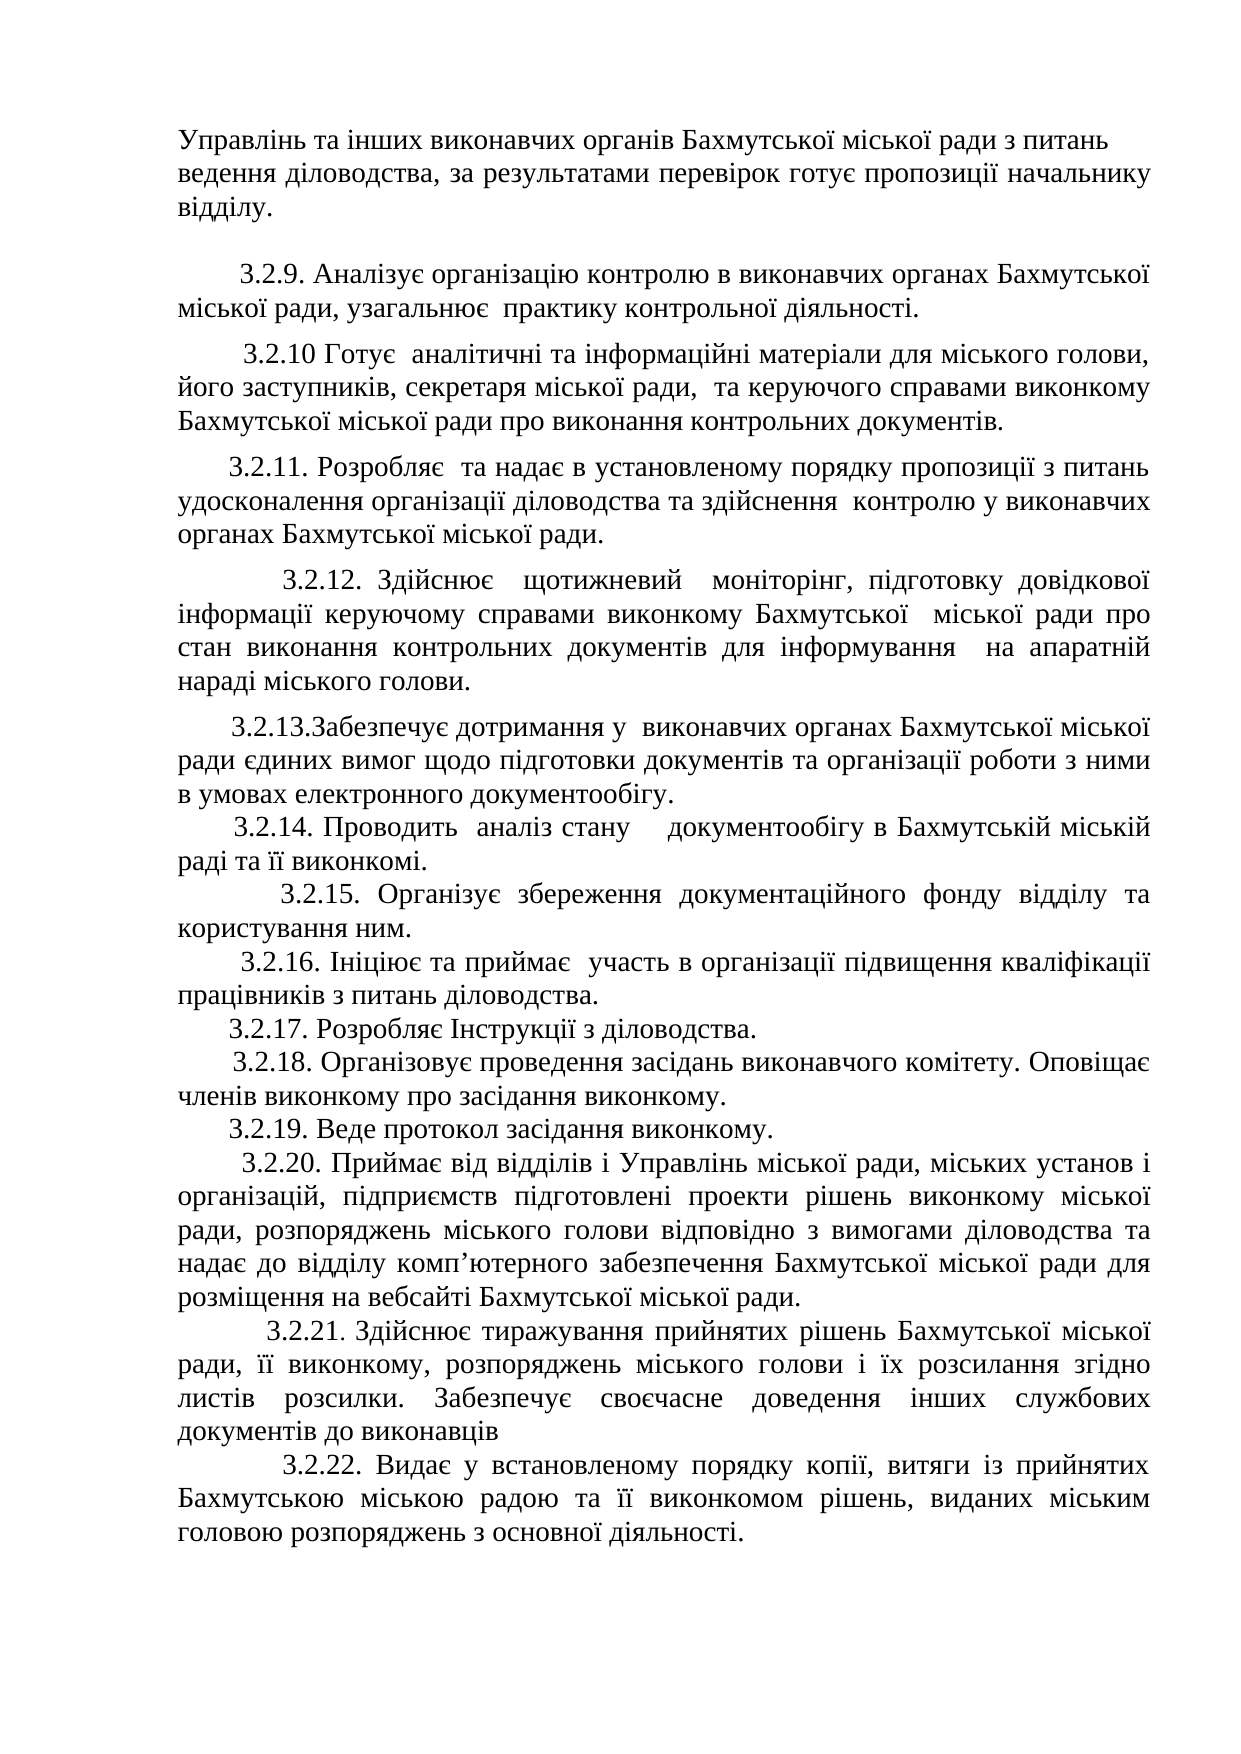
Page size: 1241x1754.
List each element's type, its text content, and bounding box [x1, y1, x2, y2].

text 3.2.14. Проводить аналіз стану документообігу в Бахмутській міській раді та її виконкомі. [177, 809, 1152, 877]
text Управлінь та інших виконавчих органів Бахмутської міської ради з питань [177, 122, 1152, 155]
text 3.2.9. Аналізує організацію контролю в виконавчих органах Бахмутської міської ради, узагальнює практику контрольної діяльності. [177, 256, 1152, 323]
text 3.2.22. Видає у встановленому порядку копії, витяги із прийнятих Бахмутською міською радою та її виконкомом рішень, виданих міським головою розпоряджень з основної діяльності. [177, 1447, 1152, 1547]
text 3.2.13.Забезпечує дотримання у виконавчих органах Бахмутської міської ради єдиних вимог щодо підготовки документів та організації роботи з ними в умовах електронного документообігу. [177, 709, 1152, 809]
text 3.2.12. Здійснює щотижневий моніторінг, підготовку довідкової інформації керуючому справами виконкому Бахмутської міської ради про стан виконання контрольних документів для інформування на апаратній нараді міського голови. [177, 562, 1152, 696]
text 3.2.11. Розробляє та надає в установленому порядку пропозиції з питань удосконалення організації діловодства та здійснення контролю у виконавчих органах Бахмутської міської ради. [177, 449, 1152, 550]
text 3.2.17. Розробляє Інструкції з діловодства. [177, 1011, 1152, 1044]
text 3.2.21. Здійснює тиражування прийнятих рішень Бахмутської міської ради, її виконкому, розпоряджень міського голови і їх розсилання згідно листів розсилки. Забезпечує своєчасне доведення інших службових документів до виконавців [177, 1313, 1152, 1447]
text 3.2.10 Готує аналітичні та інформаційні матеріали для міського голови, його заступників, секретаря міської ради, та керуючого справами виконкому Бахмутської міської ради про виконання контрольних документів. [177, 336, 1152, 437]
text 3.2.15. Організує збереження документаційного фонду відділу та користування ним. [177, 877, 1152, 944]
text 3.2.16. Ініціює та приймає участь в організації підвищення кваліфікації працівників з питань діловодства. [177, 944, 1152, 1011]
text ведення діловодства, за результатами перевірок готує пропозиції начальнику відділу. [177, 155, 1152, 222]
text 3.2.20. Приймає від відділів і Управлінь міської ради, міських установ і організацій, підприємств підготовлені проекти рішень виконкому міської ради, розпоряджень міського голови відповідно з вимогами діловодства та надає до відділу комп’ютерного забезпечення Бахмутської міської ради для розміщення на вебсайті Бахмутської міської ради. [177, 1145, 1152, 1313]
text 3.2.18. Організовує проведення засідань виконавчого комітету. Оповіщає членів виконкому про засідання виконкому. [177, 1044, 1152, 1111]
text 3.2.19. Веде протокол засідання виконкому. [177, 1111, 1152, 1145]
